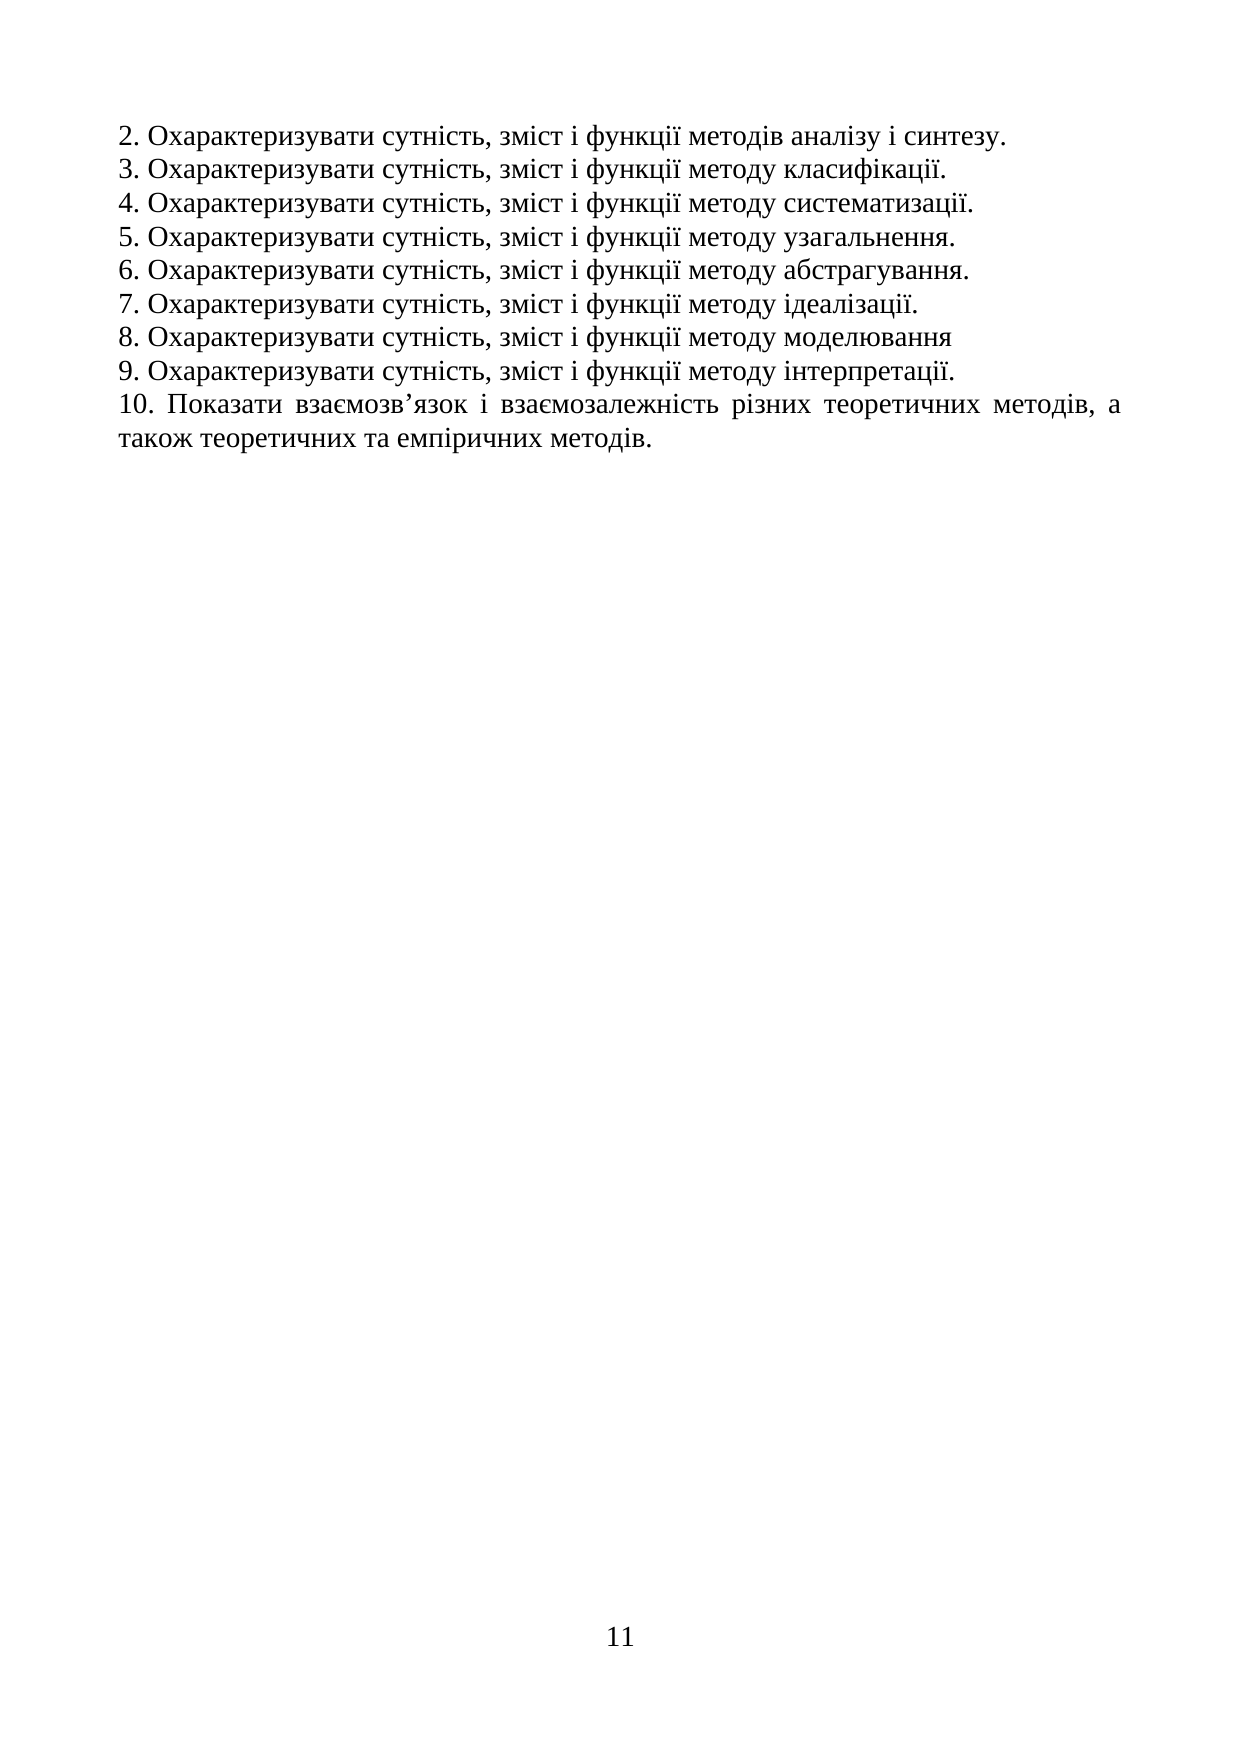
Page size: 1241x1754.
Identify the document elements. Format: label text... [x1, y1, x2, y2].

text 7. Охарактеризувати сутність, зміст і функції методу ідеалізації. [118, 286, 1122, 319]
text 10. Показати взаємозв’язок і взаємозалежність різних теоретичних методів, а також теоретичних та емпіричних методів. [118, 386, 1122, 453]
text 2. Охарактеризувати сутність, зміст і функції методів аналізу і синтезу. [118, 118, 1122, 152]
text 4. Охарактеризувати сутність, зміст і функції методу систематизації. [118, 185, 1122, 219]
text 6. Охарактеризувати сутність, зміст і функції методу абстрагування. [118, 252, 1122, 286]
text 5. Охарактеризувати сутність, зміст і функції методу узагальнення. [118, 219, 1122, 252]
text 9. Охарактеризувати сутність, зміст і функції методу інтерпретації. [118, 353, 1122, 386]
text 3. Охарактеризувати сутність, зміст і функції методу класифікації. [118, 152, 1122, 185]
text 8. Охарактеризувати сутність, зміст і функції методу моделювання [118, 319, 1122, 353]
